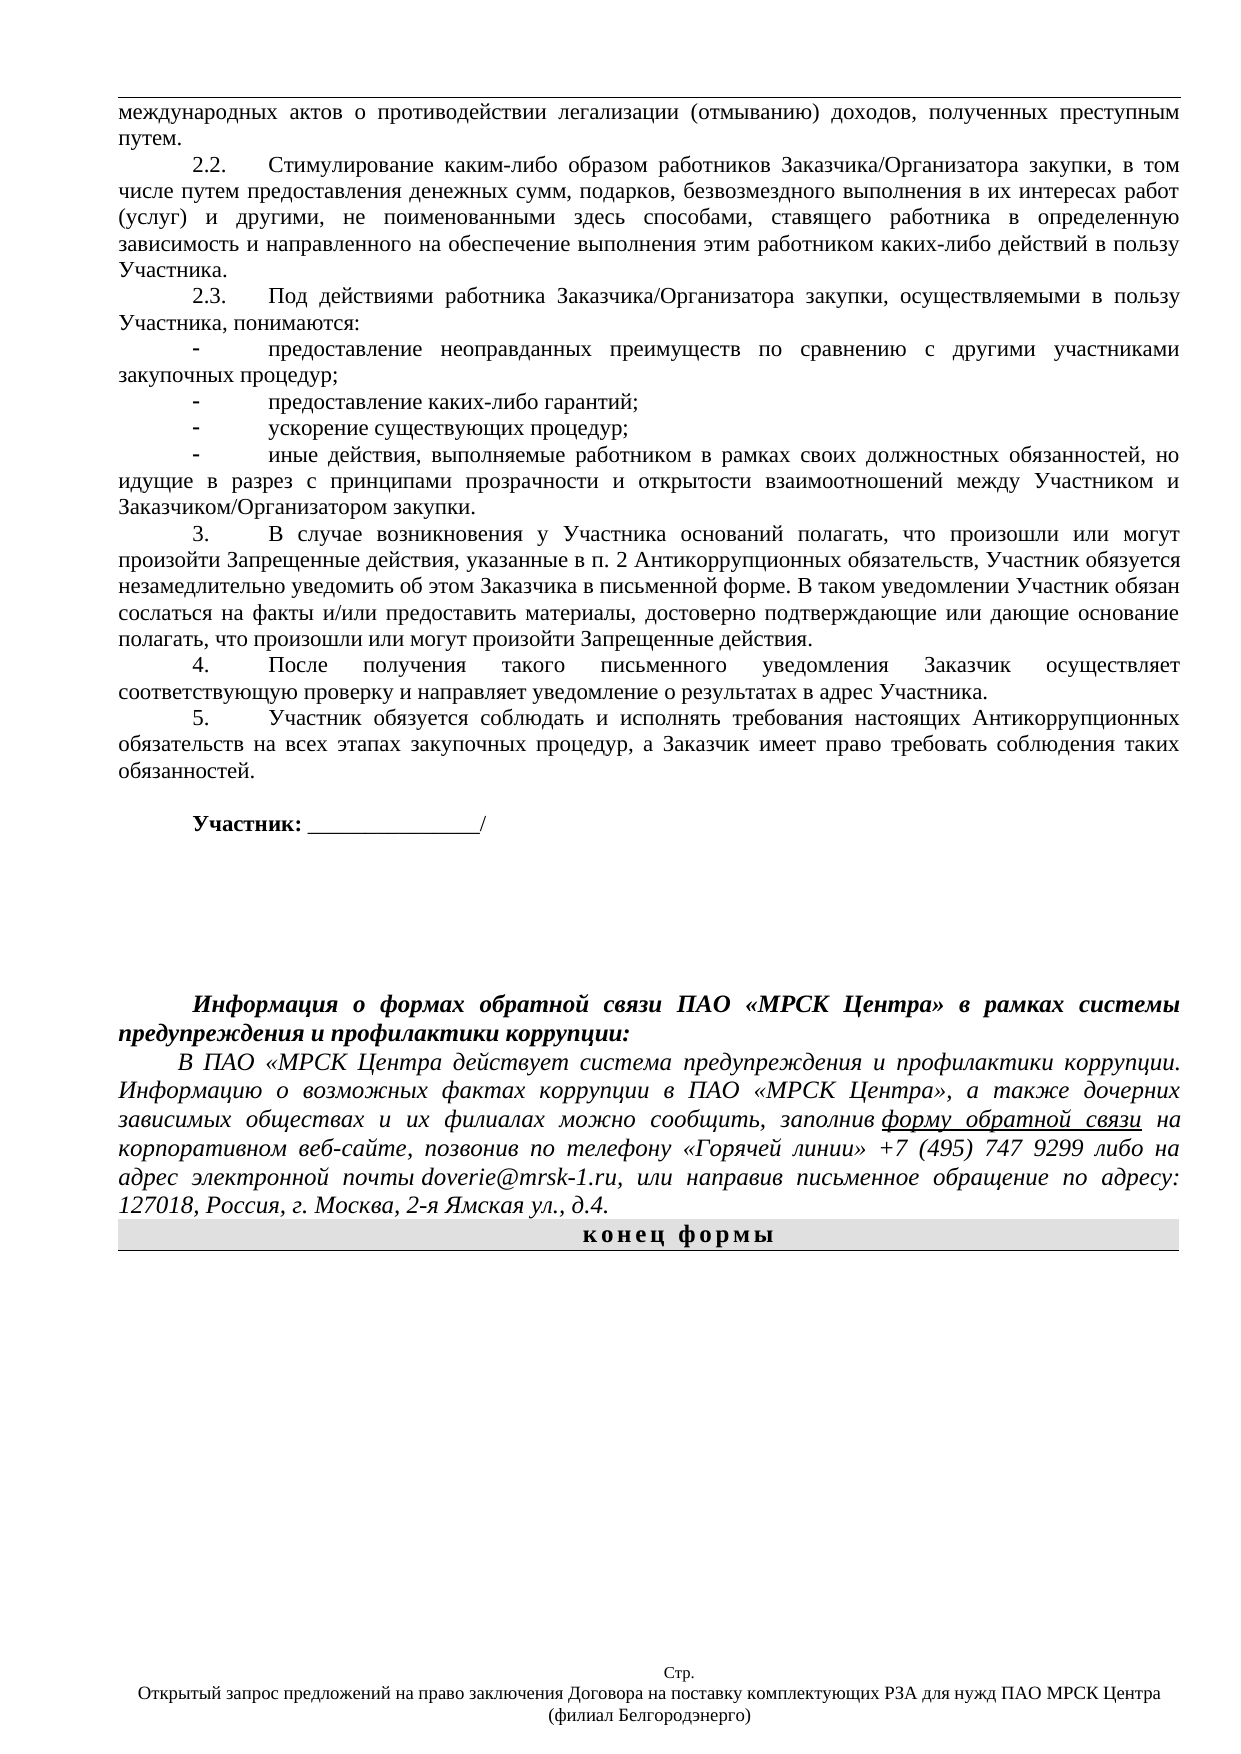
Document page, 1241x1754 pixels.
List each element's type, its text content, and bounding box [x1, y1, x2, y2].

text В ПАО «МРСК Центра действует система предупреждения и профилактики коррупции. Информацию о возможных фактах коррупции в ПАО «МРСК Центра», а также дочерних зависимых обществах и их филиалах можно сообщить, заполнив форму обратной связи на корпоративном веб-сайте, позвонив по телефону «Горячей линии» +7 (495) 747 9299 либо на адрес электронной почты doverie@mrsk-1.ru, или направив письменное обращение по адресу: 127018, Россия, г. Москва, 2-я Ямская ул., д.4. [415, 1162, 1181, 1219]
list Cтимулирование каким-либо образом работников Заказчика/Организатора закупки, в том числе путем предоставления денежных сумм, подарков, безвозмездного выполнения в их интересах работ (услуг) и другими, не поименованными здесь способами, ставящего работника в определенную зависимость и направленного на обеспечение выполнения этим работником каких-либо действий в пользу Участника. [118, 151, 1181, 282]
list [118, 98, 1181, 151]
list После получения такого письменного уведомления Заказчик осуществляет соответствующую проверку и направляет уведомление о результатах в адрес Участника. [118, 651, 1181, 704]
list предоставление каких-либо гарантий; [118, 388, 1181, 414]
text В ПАО «МРСК Центра действует система предупреждения и профилактики коррупции. Информацию о возможных фактах коррупции в ПАО «МРСК Центра», а также дочерних зависимых обществах и их филиалах можно сообщить, заполнив форму обратной связи на корпоративном веб-сайте, позвонив по телефону «Горячей линии» +7 (495) 747 9299 либо на адрес электронной почты doverie@mrsk-1.ru, или направив письменное обращение по адресу: 127018, Россия, г. Москва, 2-я Ямская ул., д.4. [118, 1047, 1181, 1076]
text Информация о формах обратной связи ПАО «МРСК Центра» в рамках системы предупреждения и профилактики коррупции: [118, 989, 1181, 1047]
list В случае возникновения у Участника оснований полагать, что произошли или могут произойти Запрещенные действия, указанные в п. 2 Антикоррупционных обязательств, Участник обязуется незамедлительно уведомить об этом Заказчика в письменной форме. В таком уведомлении Участник обязан сослаться на факты и/или предоставить материалы, достоверно подтверждающие или дающие основание полагать, что произошли или могут произойти Запрещенные действия. [118, 520, 1181, 651]
list предоставление неоправданных преимуществ по сравнению с другими участниками закупочных процедур; [118, 335, 1181, 388]
list Под действиями работника Заказчика/Организатора закупки, осуществляемыми в пользу Участника, понимаются: [118, 282, 1181, 335]
list ускорение существующих процедур; [118, 414, 1181, 441]
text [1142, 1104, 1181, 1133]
text конец формы [118, 1219, 1179, 1250]
text Участник: _______________/ [118, 809, 1181, 836]
list иные действия, выполняемые работником в рамках своих должностных обязанностей, но идущие в разрез с принципами прозрачности и открытости взаимоотношений между Участником и Заказчиком/Организатором закупки. [118, 441, 1181, 520]
list Участник обязуется соблюдать и исполнять требования настоящих Антикоррупционных обязательств на всех этапах закупочных процедур, а Заказчик имеет право требовать соблюдения таких обязанностей. [118, 704, 1181, 783]
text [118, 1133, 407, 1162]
